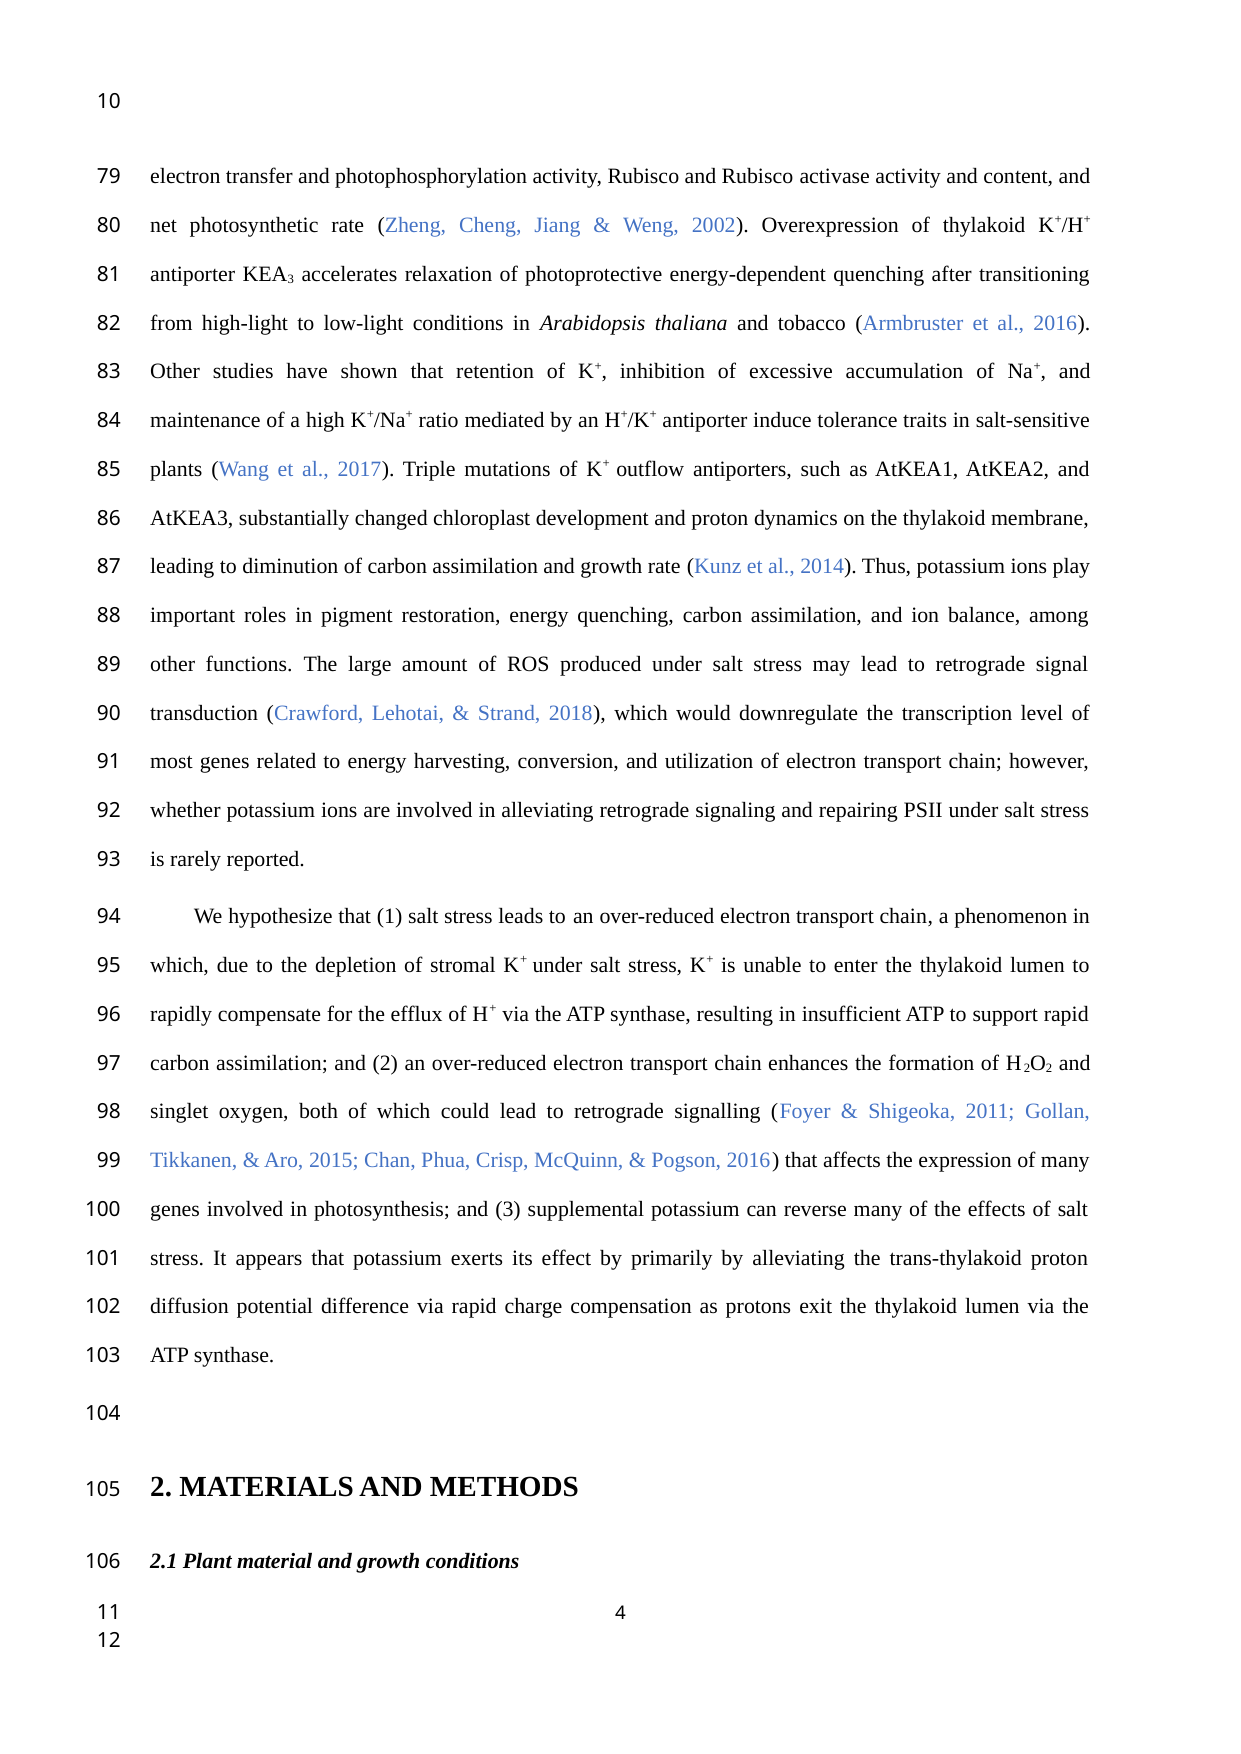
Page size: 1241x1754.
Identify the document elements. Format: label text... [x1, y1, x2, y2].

text 2. Materials and methods [150, 1454, 1090, 1519]
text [150, 160, 1090, 875]
text 2.1 Plant material and growth conditions [150, 1548, 1090, 1573]
text We hypothesize that (1) salt stress leads to an over-reduced electron transport chain, a phenomenon in which, due to the depletion of stromal K+ under salt stress, K+ is unable to enter the thylakoid lumen to rapidly compensate for the efflux of H+ via the ATP synthase, resulting in insufficient ATP to support rapid carbon assimilation; and (2) an over-reduced electron transport chain enhances the formation of H2O2 and singlet oxygen, both of which could lead to retrograde signalling (Foyer & Shigeoka, 2011; Gollan, Tikkanen, & Aro, 2015; Chan, Phua, Crisp, McQuinn, & Pogson, 2016) that affects the expression of many genes involved in photosynthesis; and (3) supplemental potassium can reverse many of the effects of salt stress. It appears that potassium exerts its effect by primarily by alleviating the trans-thylakoid proton diffusion potential difference via rapid charge compensation as protons exit the thylakoid lumen via the ATP synthase. [150, 900, 1090, 1371]
